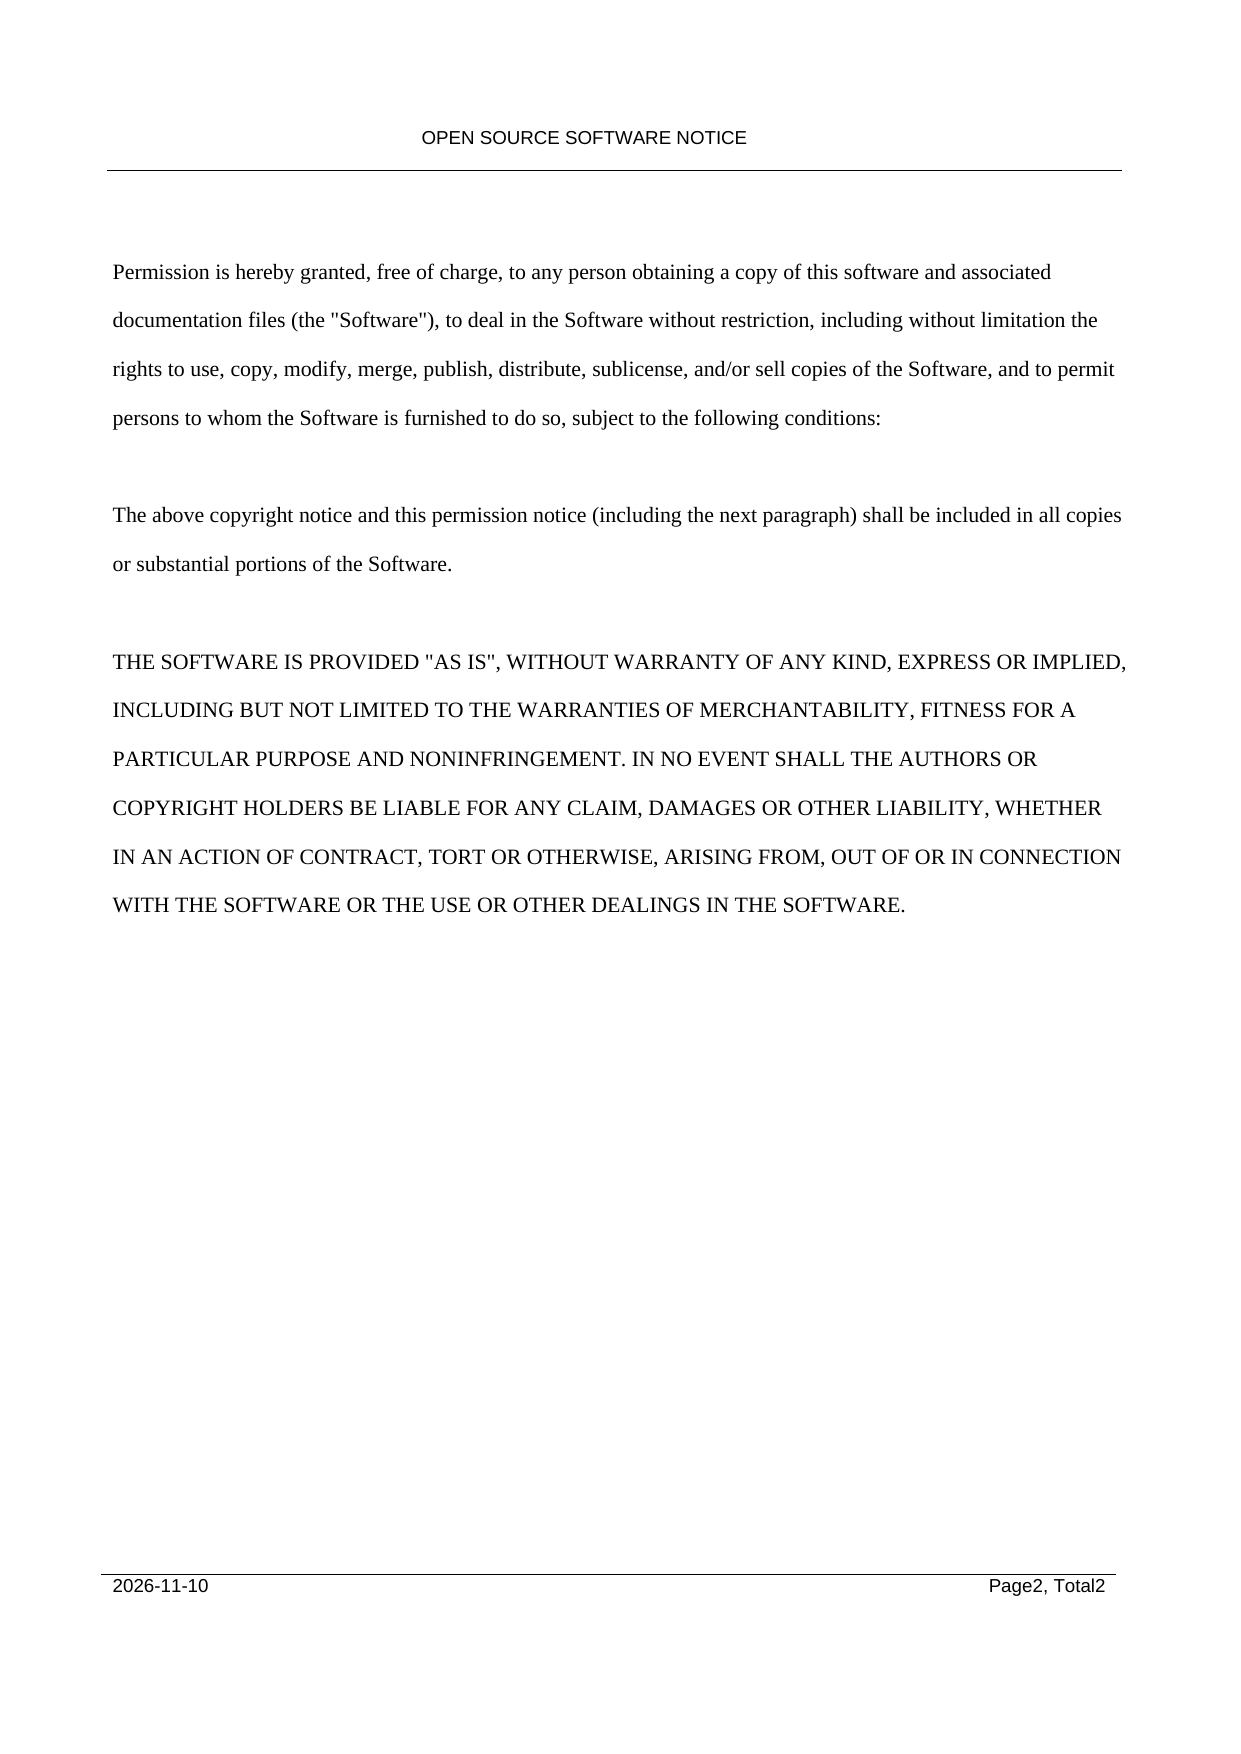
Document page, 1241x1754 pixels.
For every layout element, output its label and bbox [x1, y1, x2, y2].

text [112, 206, 1128, 1019]
